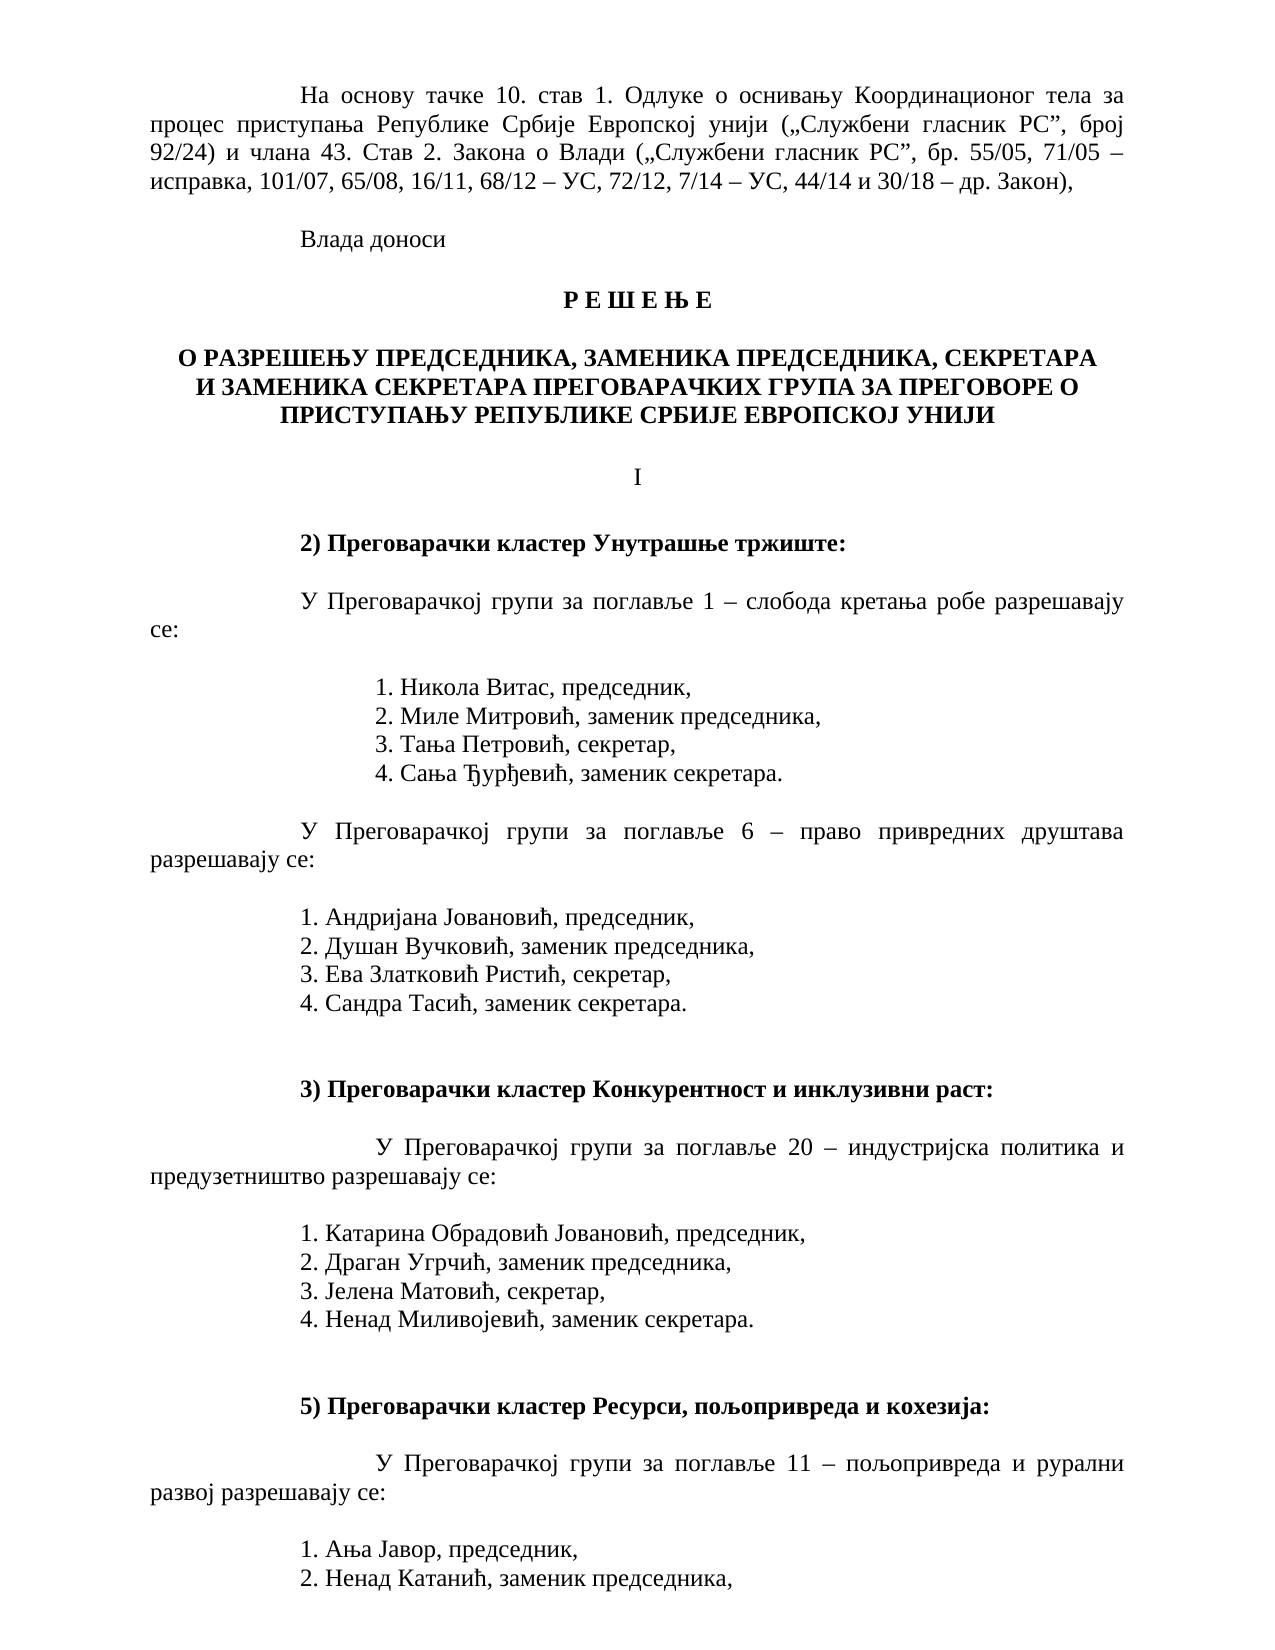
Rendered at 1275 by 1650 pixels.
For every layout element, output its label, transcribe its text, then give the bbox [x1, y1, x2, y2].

text У Преговарачкој групи за поглавље 6 – право привредних друштава разрешавају се: [150, 816, 1125, 873]
text 2. Душан Вучковић, заменик председника, [150, 931, 1125, 959]
list У Преговарачкој групи за поглавље 11 – пољопривреда и рурални развој разрешавају се: [150, 1448, 1125, 1506]
list 1. Никола Витас, председник, [150, 672, 1125, 701]
text 5) Преговарачки кластер Ресурси, пољопривреда и кохезија: [150, 1391, 1125, 1419]
text На основу тачке 10. став 1. Одлуке о оснивању Координационог тела за процес приступања Републике Србије Европској унији („Службени гласник РС”, број 92/24) и члана 43. Стaв 2. Зaконa о Влaди („Службени гласник РС”, бр. 55/05, 71/05 – исправка, 101/07, 65/08, 16/11, 68/12 – УС, 72/12, 7/14 – УС, 44/14 и 30/18 – др. Закон), [150, 80, 1125, 195]
text 1. Ања Јавор, председник, [150, 1534, 1125, 1563]
text 1. Катарина Обрадовић Јовановић, председник, [150, 1218, 1125, 1247]
text Влада доноси [150, 224, 1125, 252]
text 4. Ненад Миливојевић, заменик секретара. [150, 1304, 1125, 1333]
text 3) Преговарачки кластер Конкурентност и инклузивни раст: [150, 1074, 1125, 1103]
text Р Е Ш Е Њ Е [150, 285, 1125, 314]
text 3. Јелена Матовић, секретар, [150, 1276, 1125, 1304]
text 4. Сандра Тасић, заменик секретара. [150, 988, 1125, 1017]
list 2. Миле Митровић, заменик председника, [150, 701, 1125, 729]
list 4. Сања Ђурђевић, заменик секретара. [150, 758, 1125, 787]
text 1. Андријана Јовановић, председник, [150, 902, 1125, 931]
list 3. Тања Петровић, секретар, [150, 729, 1125, 758]
text О РАЗРЕШЕЊУ ПРЕДСЕДНИКА, ЗАМЕНИКА ПРЕДСЕДНИКА, СЕКРЕТАРА [150, 343, 1125, 372]
list У Преговарачкој групи за поглавље 20 – индустријска политика и предузетништво разрешавају се: [150, 1132, 1125, 1189]
text I [150, 462, 1125, 491]
text 3. Ева Златковић Ристић, секретар, [150, 959, 1125, 988]
list У Преговарачкој групи за поглавље 1 – слобода кретања робе разрешавају се: [150, 586, 1125, 643]
text И ЗАМЕНИКА СЕКРЕТАРА ПРЕГОВАРАЧКИХ ГРУПА ЗА ПРЕГОВОРЕ О ПРИСТУПАЊУ РЕПУБЛИКЕ СРБИЈЕ ЕВРОПСКОЈ УНИЈИ [150, 372, 1125, 429]
text 2. Драган Угрчић, заменик председника, [150, 1247, 1125, 1276]
text 2) Преговарачки кластер Унутрашње тржиште: [150, 528, 1125, 557]
text 2. Ненад Катанић, заменик председника, [150, 1563, 1125, 1592]
